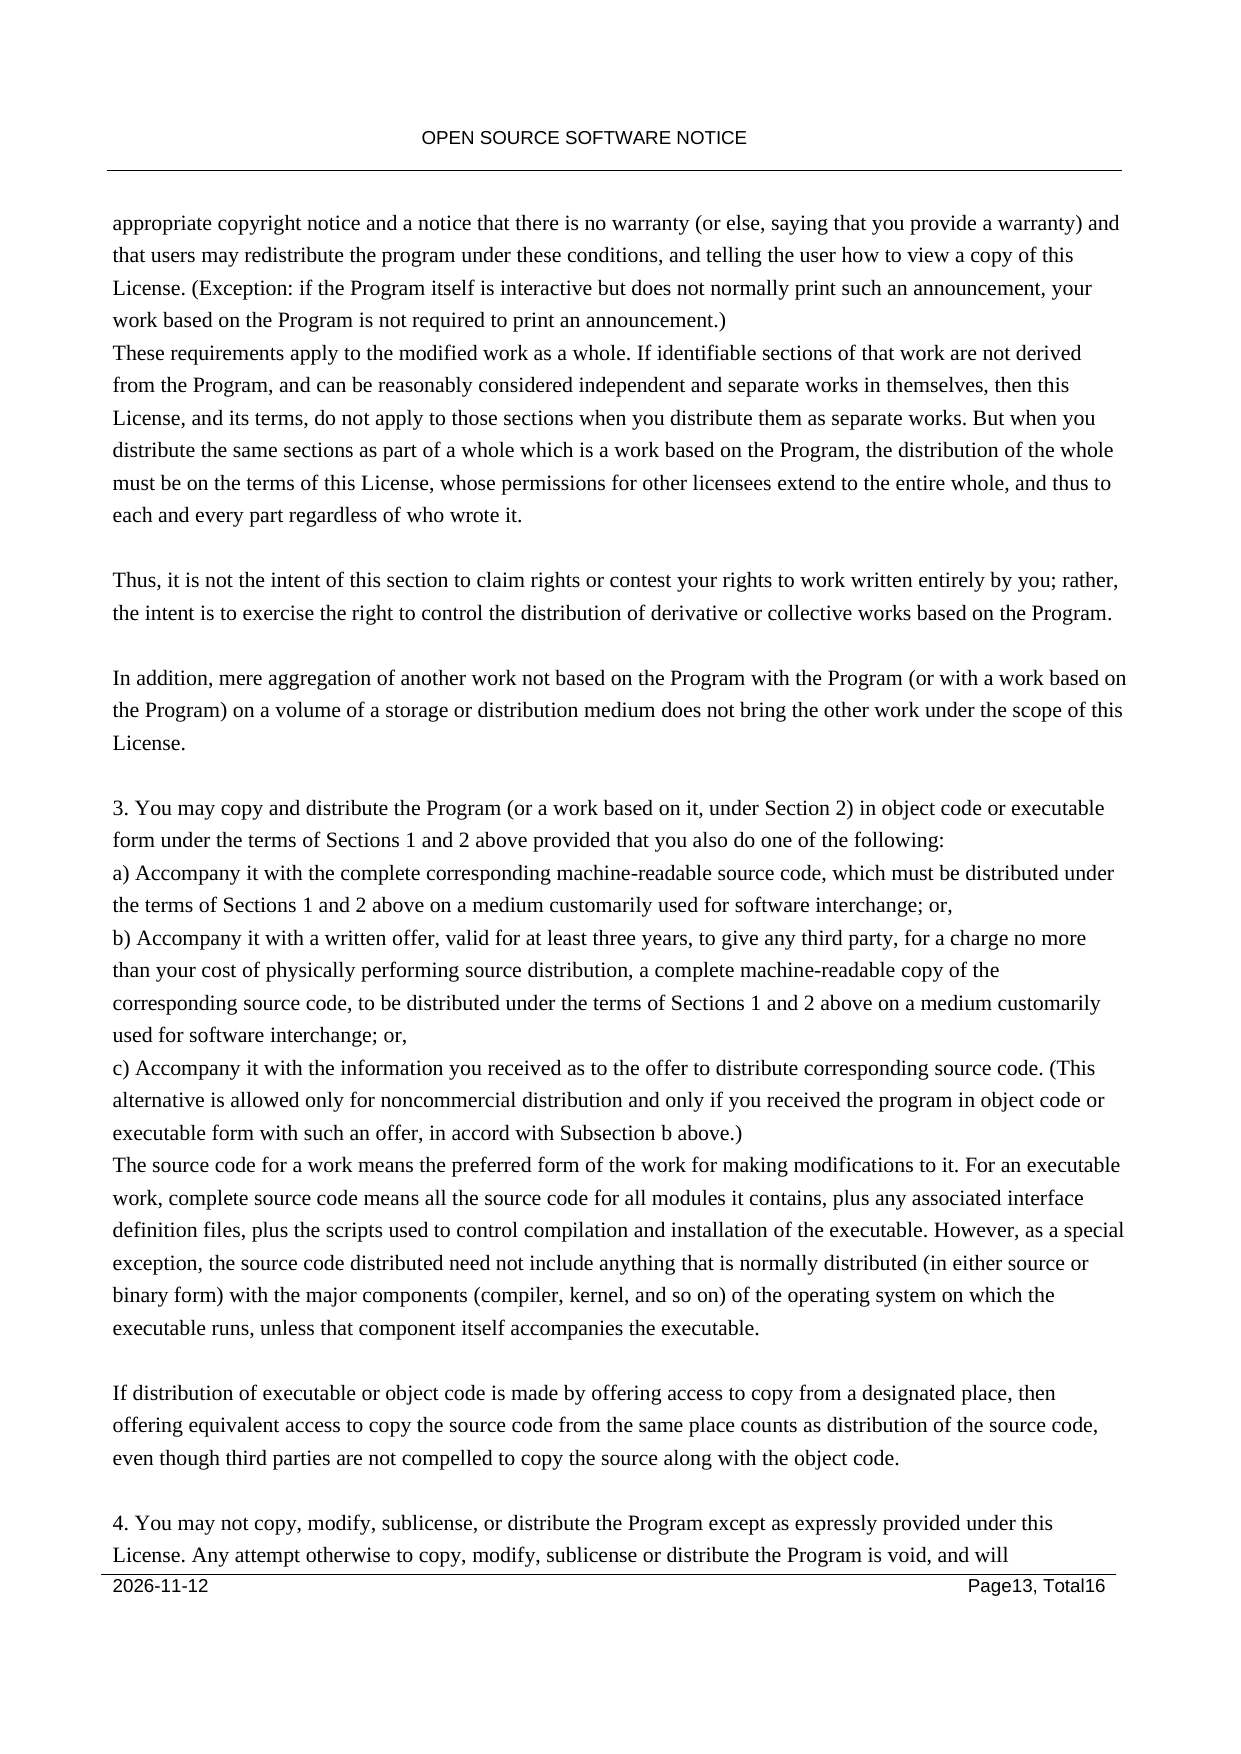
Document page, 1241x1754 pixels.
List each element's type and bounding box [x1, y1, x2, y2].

text [112, 206, 1128, 1571]
